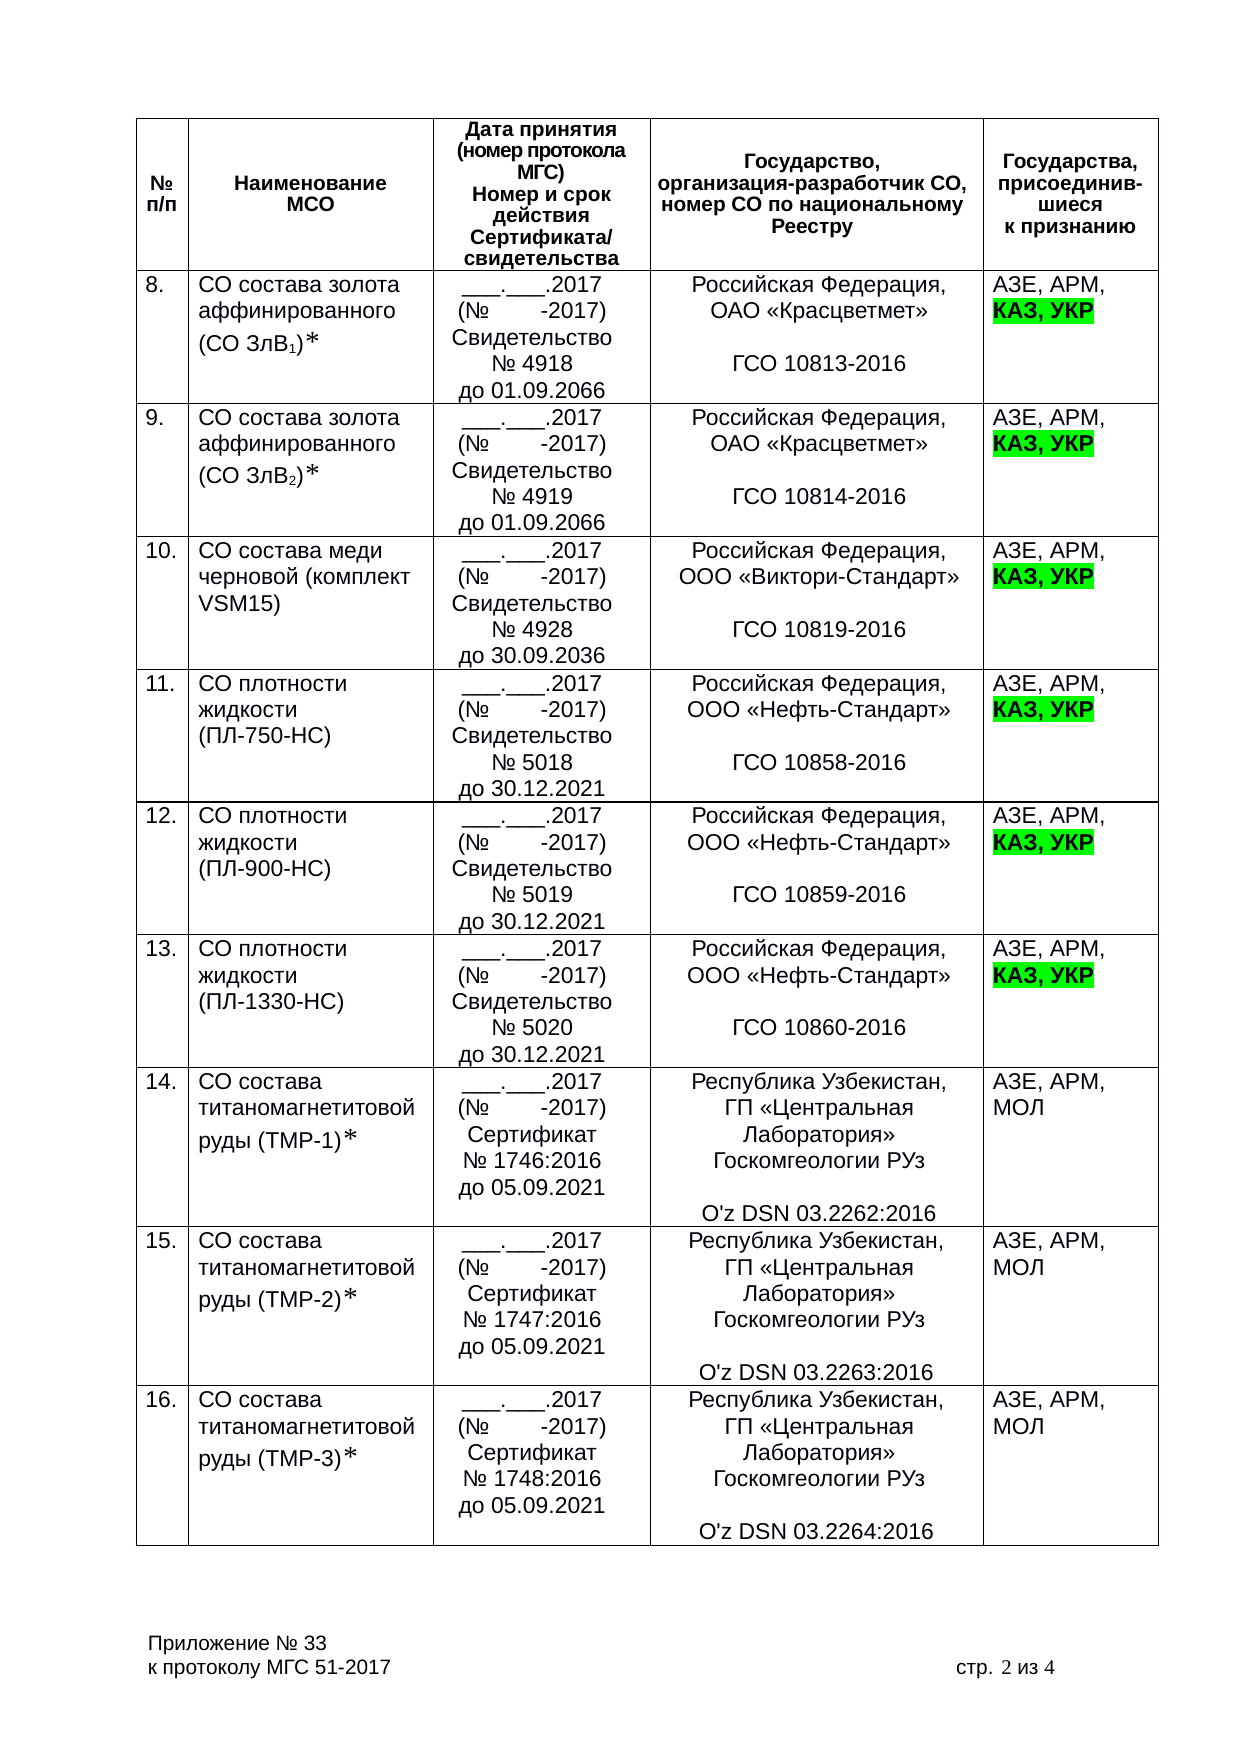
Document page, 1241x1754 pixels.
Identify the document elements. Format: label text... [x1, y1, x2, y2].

table_cell АЗЕ, АРМ, КАЗ, УКР [984, 271, 1158, 403]
table_cell АЗЕ, АРМ, КАЗ, УКР [984, 935, 1158, 1067]
table_cell АЗЕ, АРМ, МОЛ [984, 1386, 1158, 1544]
table_cell ___.___.2017 (№ -2017) Сертификат № 1748:2016 до 05.09.2021 [434, 1386, 650, 1544]
table_cell ___.___.2017 (№ -2017) Свидетельство № 5020 до 30.12.2021 [434, 935, 650, 1067]
table_cell ___.___.2017 (№ -2017) Сертификат № 1747:2016 до 05.09.2021 [434, 1227, 650, 1385]
table_cell [137, 271, 188, 403]
table_cell [137, 1068, 188, 1226]
table_cell СО состава титаномагнетитовой руды (ТМР-2)* [189, 1227, 433, 1385]
table_cell [137, 670, 188, 801]
table_cell СО состава золота аффинированного (СО ЗлВ1)* [189, 271, 433, 403]
table_cell АЗЕ, АРМ, МОЛ [984, 1068, 1158, 1226]
table_header Дата принятия (номер протокола МГС) Номер и срок действия Сертификата/ свидетельства [434, 119, 650, 270]
table_header Наименование МСО [189, 119, 433, 270]
table_cell [137, 935, 188, 1067]
table_cell [137, 1227, 188, 1385]
table_cell Российская Федерация, ОАО «Красцветмет» ГСО 10813-2016 [651, 271, 983, 403]
table_cell [137, 537, 188, 668]
table_cell ___.___.2017 (№ -2017) Свидетельство № 5018 до 30.12.2021 [434, 670, 650, 801]
table_header № п/п [137, 119, 188, 270]
table_cell СО состава титаномагнетитовой руды (ТМР-3)* [189, 1386, 433, 1544]
table_cell Республика Узбекистан, ГП «Центральная Лаборатория» Госкомгеологии РУз O'z DSN 03.2262:2016 [651, 1068, 983, 1226]
table_cell СО плотности жидкости (ПЛ-900-НС) [189, 803, 433, 934]
table_cell СО плотности жидкости (ПЛ-1330-НС) [189, 935, 433, 1067]
table_cell Республика Узбекистан, ГП «Центральная Лаборатория» Госкомгеологии РУз O'z DSN 03.2264:2016 [651, 1386, 983, 1544]
table_cell Республика Узбекистан, ГП «Центральная Лаборатория» Госкомгеологии РУз O'z DSN 03.2263:2016 [651, 1227, 983, 1385]
table_cell АЗЕ, АРМ, КАЗ, УКР [984, 537, 1158, 668]
table_cell АЗЕ, АРМ, КАЗ, УКР [984, 670, 1158, 801]
table_cell СО плотности жидкости (ПЛ-750-НС) [189, 670, 433, 801]
table_cell Российская Федерация, ОАО «Красцветмет» ГСО 10814-2016 [651, 404, 983, 536]
table_header Государство, организация-разработчик СО, номер СО по национальному Реестру [651, 119, 983, 270]
table_cell Российская Федерация, ООО «Нефть-Стандарт» ГСО 10860-2016 [651, 935, 983, 1067]
table_cell [137, 1386, 188, 1544]
table_cell СО состава золота аффинированного (СО ЗлВ2)* [189, 404, 433, 536]
table_cell СО состава меди черновой (комплект VSМ15) [189, 537, 433, 668]
table_cell ___.___.2017 (№ -2017) Свидетельство № 4919 до 01.09.2066 [434, 404, 650, 536]
table_cell АЗЕ, АРМ, МОЛ [984, 1227, 1158, 1385]
table_cell АЗЕ, АРМ, КАЗ, УКР [984, 404, 1158, 536]
table_cell АЗЕ, АРМ, КАЗ, УКР [984, 803, 1158, 934]
table_cell Российская Федерация, ООО «Виктори-Стандарт» ГСО 10819-2016 [651, 537, 983, 668]
table_cell Российская Федерация, ООО «Нефть-Стандарт» ГСО 10859-2016 [651, 803, 983, 934]
table_cell ___.___.2017 (№ -2017) Свидетельство № 4928 до 30.09.2036 [434, 537, 650, 668]
table_cell ___.___.2017 (№ -2017) Свидетельство № 5019 до 30.12.2021 [434, 803, 650, 934]
table_cell СО состава титаномагнетитовой руды (ТМР-1)* [189, 1068, 433, 1226]
table_cell Российская Федерация, ООО «Нефть-Стандарт» ГСО 10858-2016 [651, 670, 983, 801]
table_cell ___.___.2017 (№ -2017) Сертификат № 1746:2016 до 05.09.2021 [434, 1068, 650, 1226]
table_cell [137, 803, 188, 934]
table_cell ___.___.2017 (№ -2017) Свидетельство № 4918 до 01.09.2066 [434, 271, 650, 403]
table_header Государства, присоединив-шиеся к признанию [984, 119, 1158, 270]
table_cell [137, 404, 188, 536]
